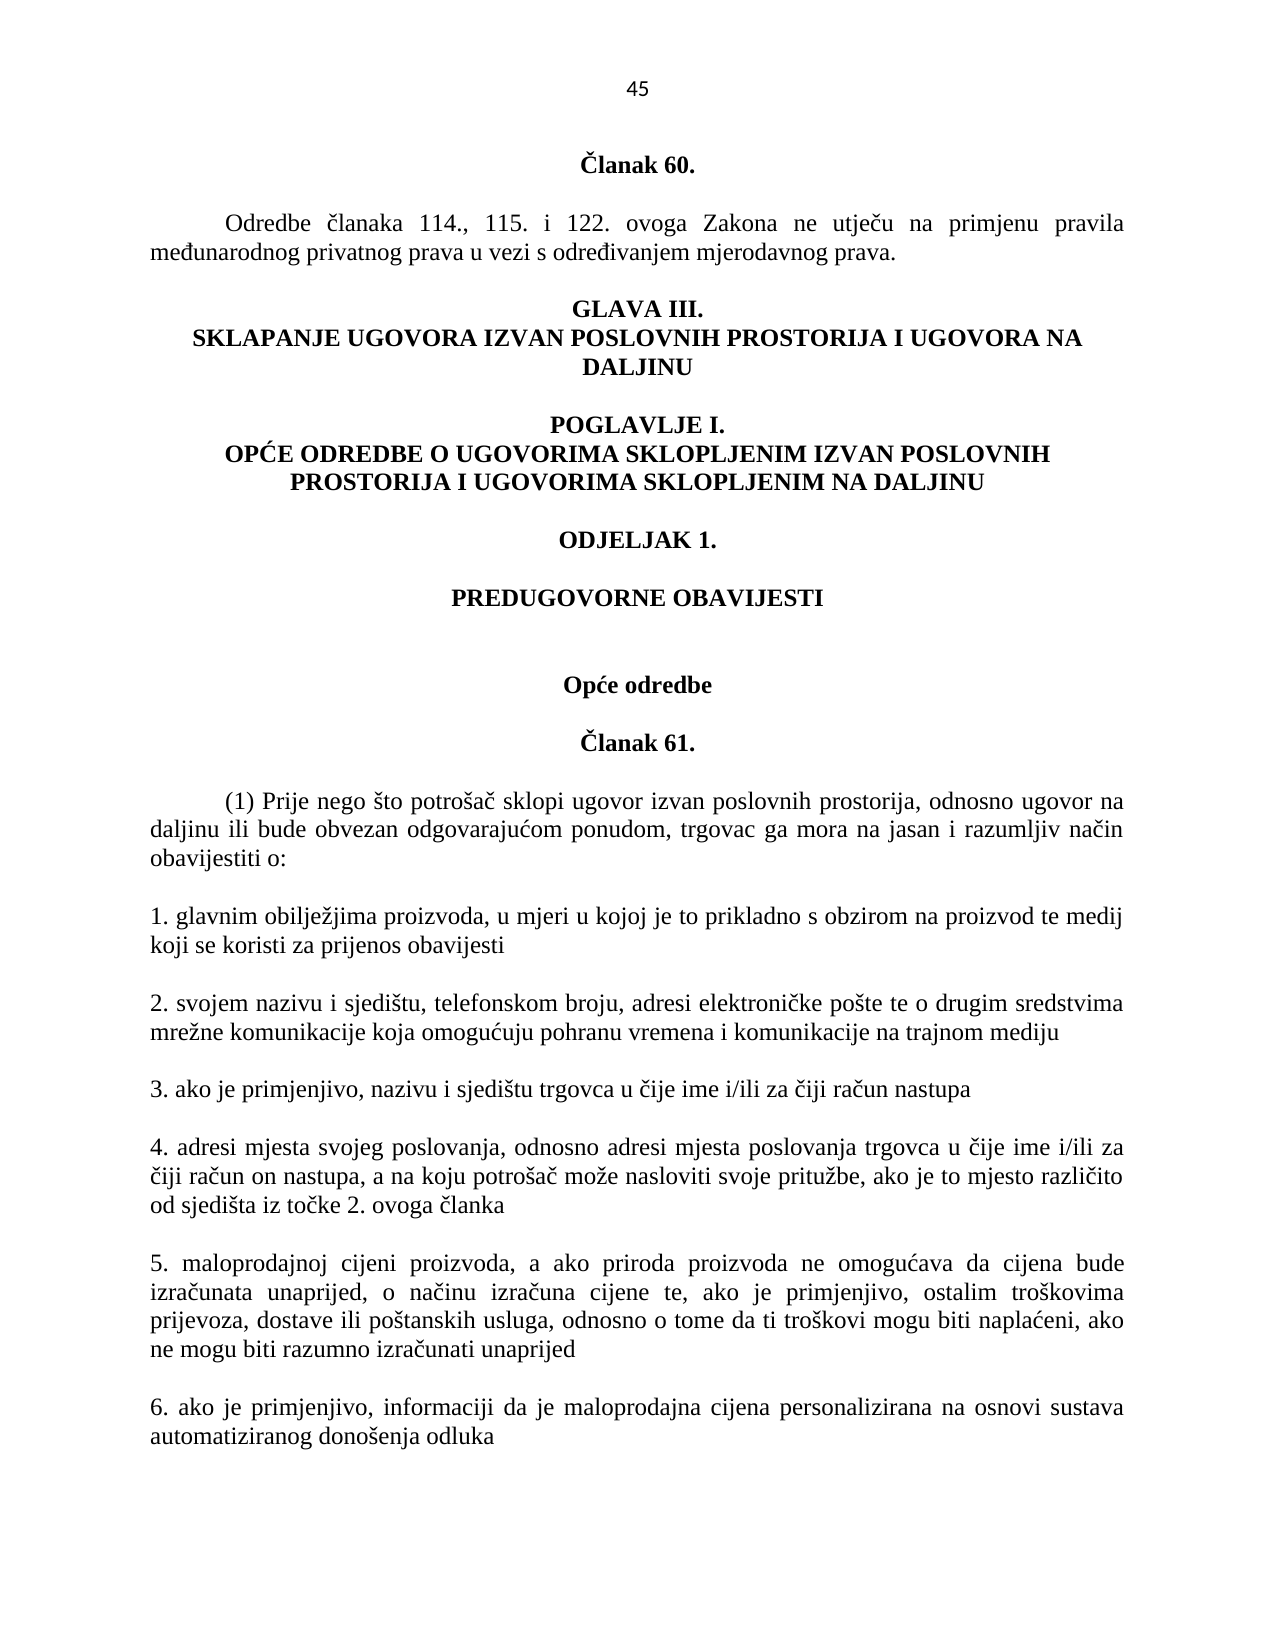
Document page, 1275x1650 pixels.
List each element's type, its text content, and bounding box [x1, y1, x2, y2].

text 2. svojem nazivu i sjedištu, telefonskom broju, adresi elektroničke pošte te o drugim sredstvima mrežne komunikacije koja omogućuju pohranu vremena i komunikacije na trajnom mediju [150, 988, 1125, 1045]
text Članak 60. [150, 150, 1125, 179]
text ODJELJAK 1. [150, 525, 1125, 554]
text 5. maloprodajnoj cijeni proizvoda, a ako priroda proizvoda ne omogućava da cijena bude izračunata unaprijed, o načinu izračuna cijene te, ako je primjenjivo, ostalim troškovima prijevoza, dostave ili poštanskih usluga, odnosno o tome da ti troškovi mogu biti naplaćeni, ako ne mogu biti razumno izračunati unaprijed [150, 1248, 1125, 1363]
text (1) Prije nego što potrošač sklopi ugovor izvan poslovnih prostorija, odnosno ugovor na daljinu ili bude obvezan odgovarajućom ponudom, trgovac ga mora na jasan i razumljiv način obavijestiti o: [150, 786, 1125, 872]
text PREDUGOVORNE OBAVIJESTI [150, 583, 1125, 612]
text 4. adresi mjesta svojeg poslovanja, odnosno adresi mjesta poslovanja trgovca u čije ime i/ili za čiji račun on nastupa, a na koju potrošač može nasloviti svoje pritužbe, ako je to mjesto različito od sjedišta iz točke 2. ovoga članka [150, 1132, 1125, 1219]
text Članak 61. [150, 728, 1125, 757]
text 3. ako je primjenjivo, nazivu i sjedištu trgovca u čije ime i/ili za čiji račun nastupa [150, 1074, 1125, 1103]
text Opće odredbe [150, 641, 1125, 699]
text Odredbe članaka 114., 115. i 122. ovoga Zakona ne utječu na primjenu pravila međunarodnog privatnog prava u vezi s određivanjem mjerodavnog prava. [150, 208, 1125, 265]
text 1. glavnim obilježjima proizvoda, u mjeri u kojoj je to prikladno s obzirom na proizvod te medij koji se koristi za prijenos obavijesti [150, 901, 1125, 959]
text GLAVA III. SKLAPANJE UGOVORA IZVAN POSLOVNIH PROSTORIJA I UGOVORA NA DALJINU [150, 294, 1125, 381]
text 6. ako je primjenjivo, informaciji da je maloprodajna cijena personalizirana na osnovi sustava automatiziranog donošenja odluka [150, 1392, 1125, 1449]
text POGLAVLJE I. OPĆE ODREDBE O UGOVORIMA SKLOPLJENIM IZVAN POSLOVNIH PROSTORIJA I UGOVORIMA SKLOPLJENIM NA DALJINU [150, 410, 1125, 496]
